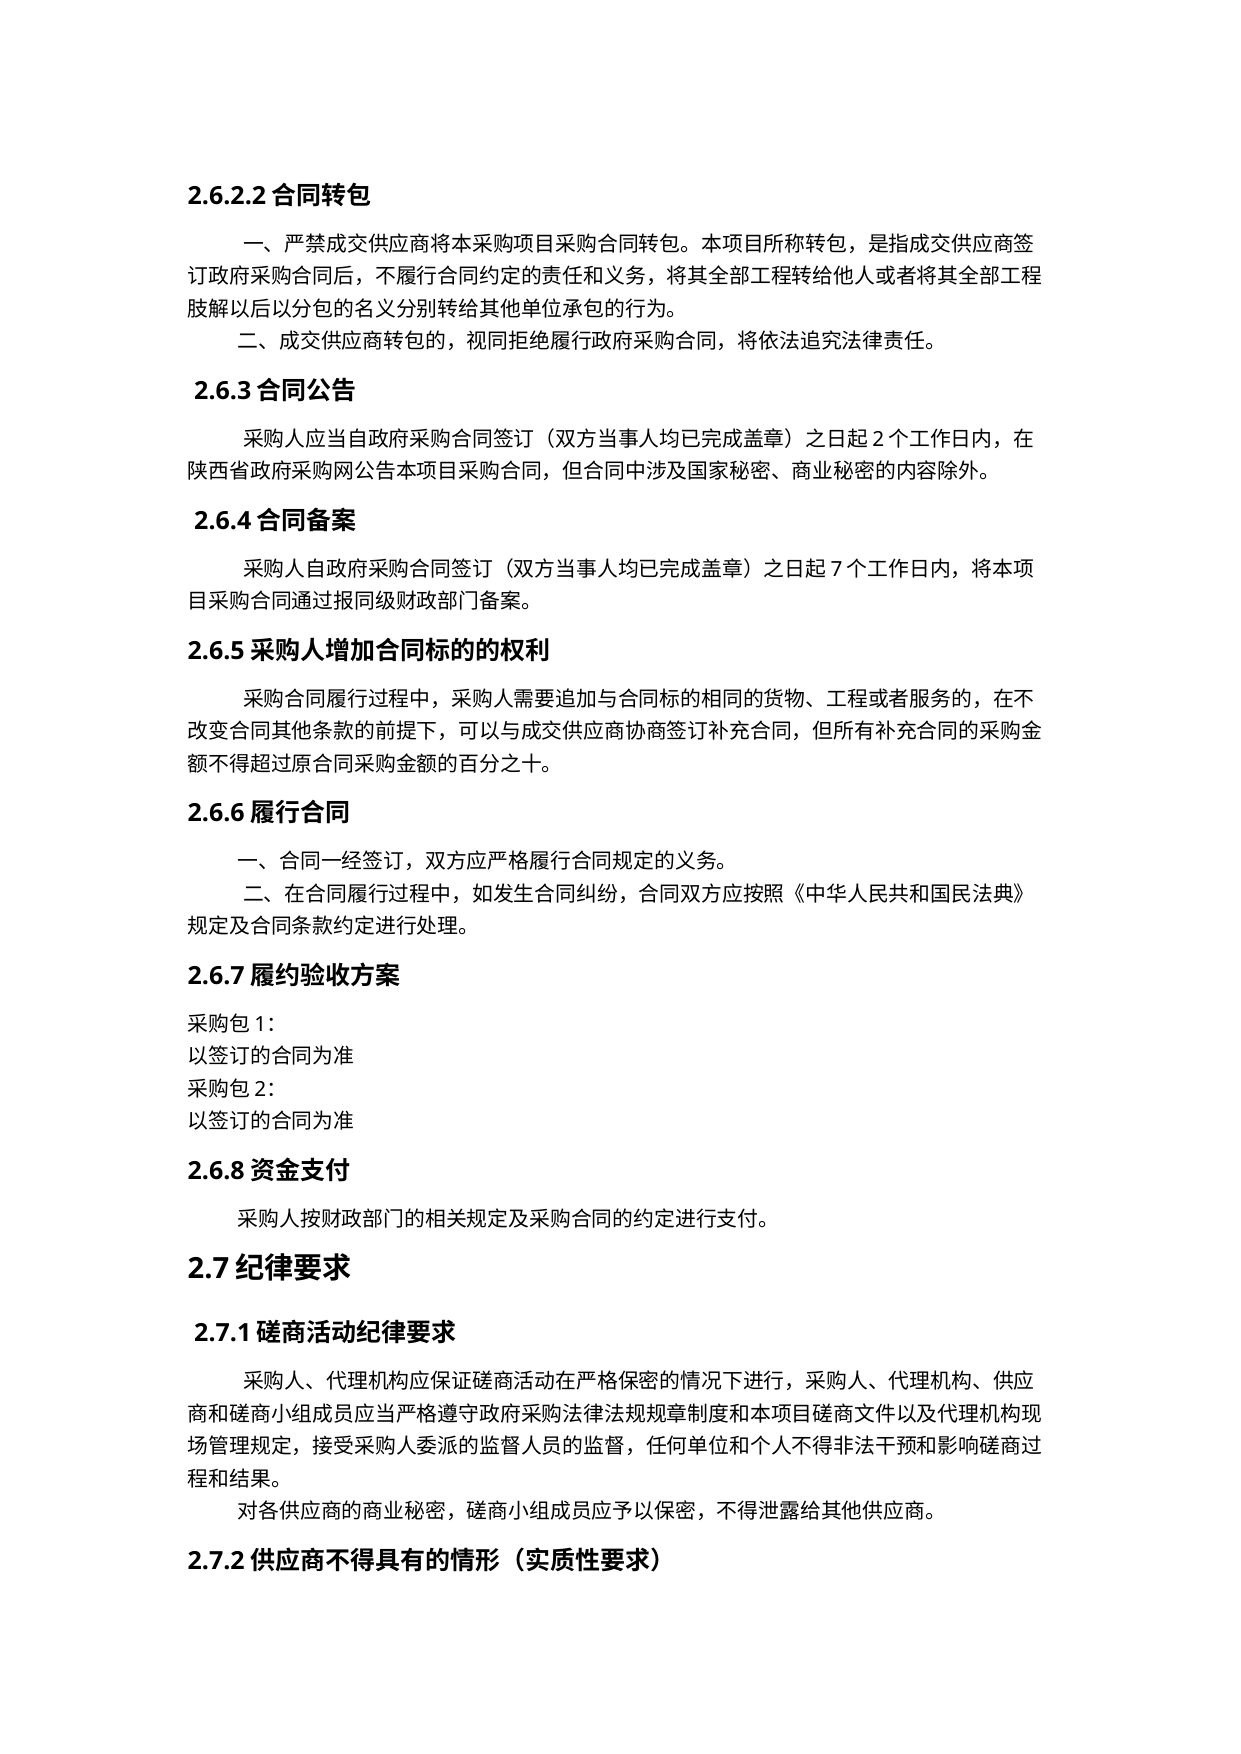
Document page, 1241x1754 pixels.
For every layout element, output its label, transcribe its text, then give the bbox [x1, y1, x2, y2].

text 采购合同履行过程中，采购人需要追加与合同标的相同的货物、工程或者服务的，在不改变合同其他条款的前提下，可以与成交供应商协商签订补充合同，但所有补充合同的采购金额不得超过原合同采购金额的百分之十。 [187, 682, 1053, 779]
text 以签订的合同为准 [187, 1104, 1053, 1137]
text 2.6.8资金支付 [187, 1137, 1053, 1202]
text 2.6.4合同备案 [187, 487, 1053, 552]
text 2.7纪律要求 [187, 1234, 1053, 1299]
text 2.7.1磋商活动纪律要求 [187, 1299, 1053, 1364]
text 二、在合同履行过程中，如发生合同纠纷，合同双方应按照《中华人民共和国民法典》规定及合同条款约定进行处理。 [187, 877, 1053, 942]
text 采购人自政府采购合同签订（双方当事人均已完成盖章）之日起7个工作日内，将本项目采购合同通过报同级财政部门备案。 [187, 552, 1053, 617]
text 采购包2： [187, 1072, 1053, 1104]
text 2.6.5采购人增加合同标的的权利 [187, 617, 1053, 682]
text 采购包1： [187, 1007, 1053, 1039]
text 2.6.7履约验收方案 [187, 942, 1053, 1007]
text 2.7.2供应商不得具有的情形（实质性要求） [187, 1527, 1053, 1592]
text 对各供应商的商业秘密，磋商小组成员应予以保密，不得泄露给其他供应商。 [187, 1494, 1053, 1527]
text 二、成交供应商转包的，视同拒绝履行政府采购合同，将依法追究法律责任。 [187, 324, 1053, 357]
text 2.6.6履行合同 [187, 779, 1053, 844]
text 2.6.2.2合同转包 [187, 162, 1053, 227]
text 以签订的合同为准 [187, 1039, 1053, 1072]
text 采购人、代理机构应保证磋商活动在严格保密的情况下进行，采购人、代理机构、供应商和磋商小组成员应当严格遵守政府采购法律法规规章制度和本项目磋商文件以及代理机构现场管理规定，接受采购人委派的监督人员的监督，任何单位和个人不得非法干预和影响磋商过程和结果。 [187, 1364, 1053, 1494]
text 一、合同一经签订，双方应严格履行合同规定的义务。 [187, 844, 1053, 877]
text 一、严禁成交供应商将本采购项目采购合同转包。本项目所称转包，是指成交供应商签订政府采购合同后，不履行合同约定的责任和义务，将其全部工程转给他人或者将其全部工程肢解以后以分包的名义分别转给其他单位承包的行为。 [187, 227, 1053, 324]
text 采购人应当自政府采购合同签订（双方当事人均已完成盖章）之日起2个工作日内，在陕西省政府采购网公告本项目采购合同，但合同中涉及国家秘密、商业秘密的内容除外。 [187, 422, 1053, 487]
text 2.6.3合同公告 [187, 357, 1053, 422]
text 采购人按财政部门的相关规定及采购合同的约定进行支付。 [187, 1202, 1053, 1234]
